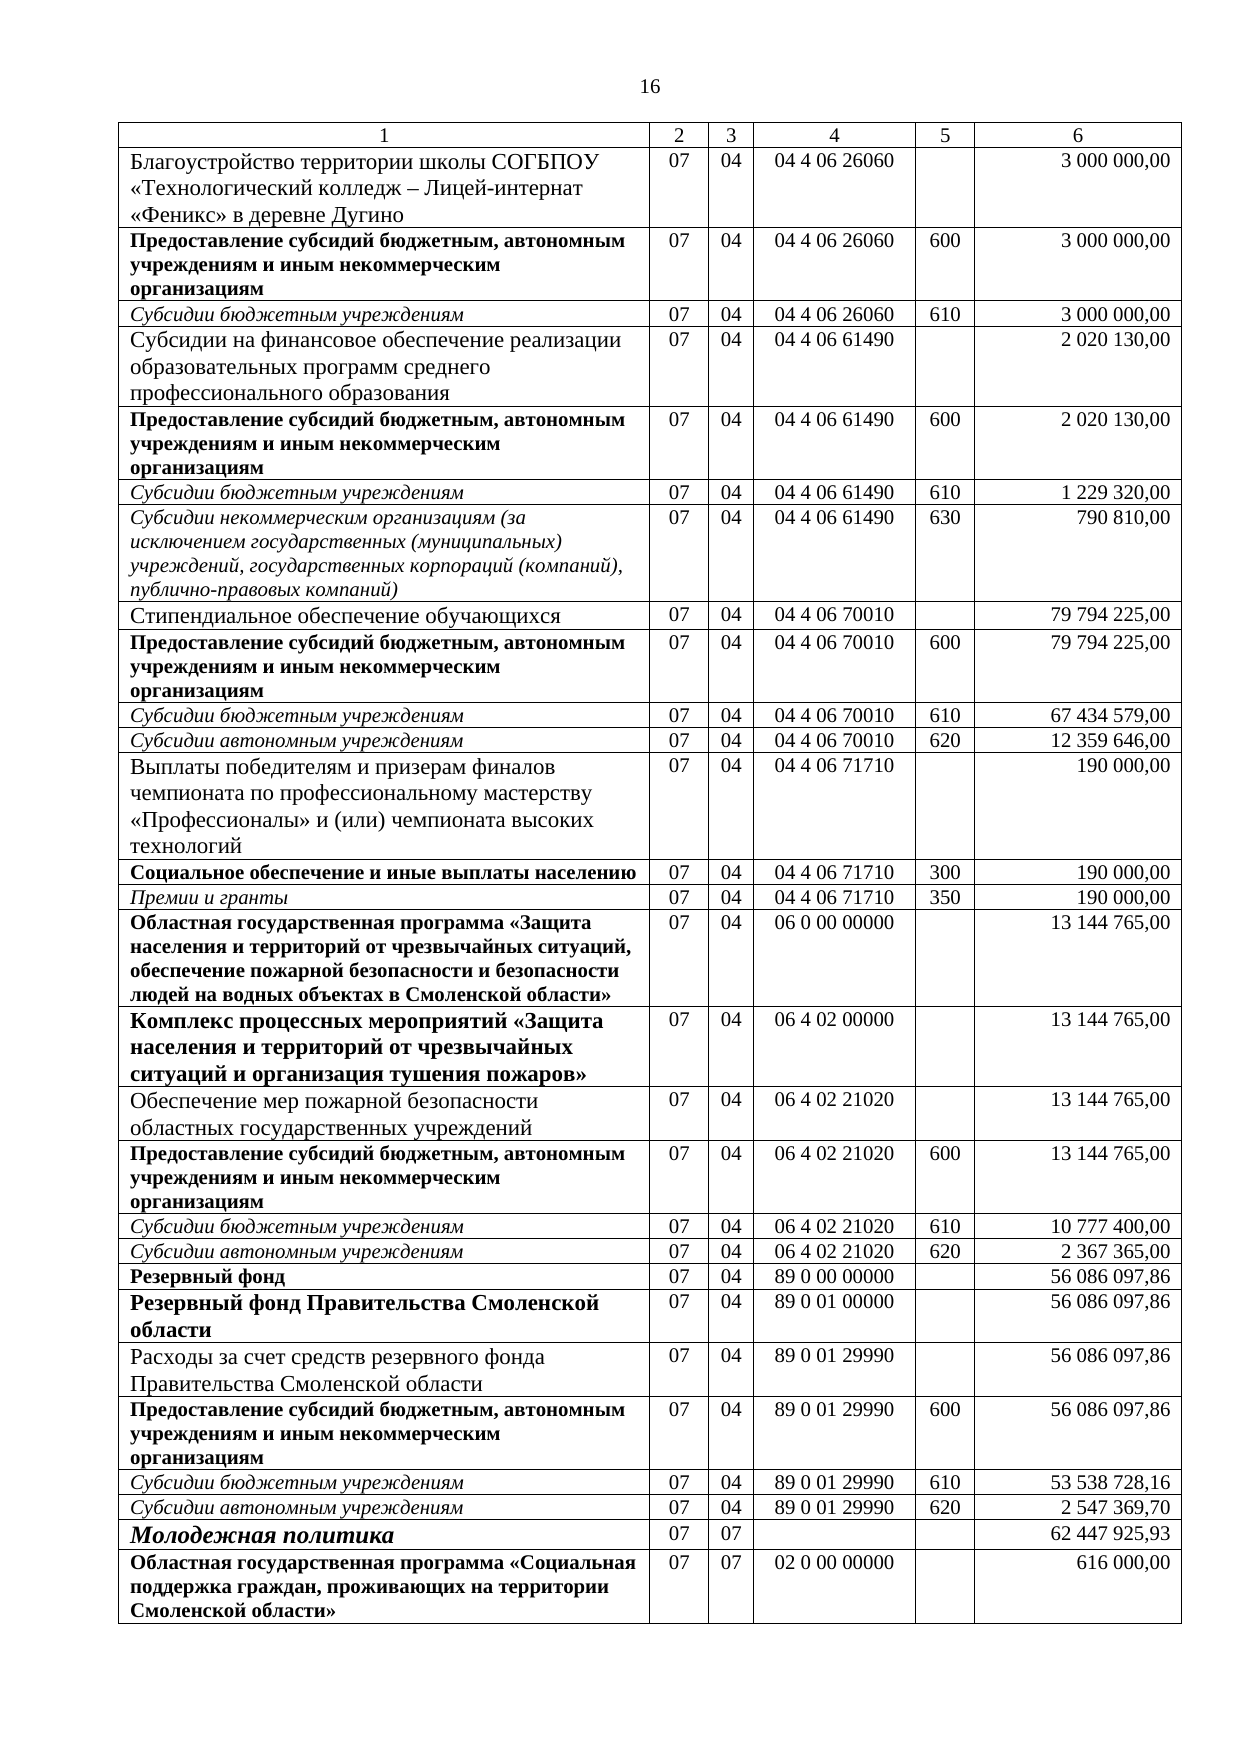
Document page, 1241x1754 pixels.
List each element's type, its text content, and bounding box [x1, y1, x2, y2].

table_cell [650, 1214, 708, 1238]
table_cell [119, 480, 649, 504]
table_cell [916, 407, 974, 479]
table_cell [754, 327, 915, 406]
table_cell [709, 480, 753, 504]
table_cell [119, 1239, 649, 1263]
table_header 4 [754, 123, 915, 147]
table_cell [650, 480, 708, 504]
table_header 2 [650, 123, 708, 147]
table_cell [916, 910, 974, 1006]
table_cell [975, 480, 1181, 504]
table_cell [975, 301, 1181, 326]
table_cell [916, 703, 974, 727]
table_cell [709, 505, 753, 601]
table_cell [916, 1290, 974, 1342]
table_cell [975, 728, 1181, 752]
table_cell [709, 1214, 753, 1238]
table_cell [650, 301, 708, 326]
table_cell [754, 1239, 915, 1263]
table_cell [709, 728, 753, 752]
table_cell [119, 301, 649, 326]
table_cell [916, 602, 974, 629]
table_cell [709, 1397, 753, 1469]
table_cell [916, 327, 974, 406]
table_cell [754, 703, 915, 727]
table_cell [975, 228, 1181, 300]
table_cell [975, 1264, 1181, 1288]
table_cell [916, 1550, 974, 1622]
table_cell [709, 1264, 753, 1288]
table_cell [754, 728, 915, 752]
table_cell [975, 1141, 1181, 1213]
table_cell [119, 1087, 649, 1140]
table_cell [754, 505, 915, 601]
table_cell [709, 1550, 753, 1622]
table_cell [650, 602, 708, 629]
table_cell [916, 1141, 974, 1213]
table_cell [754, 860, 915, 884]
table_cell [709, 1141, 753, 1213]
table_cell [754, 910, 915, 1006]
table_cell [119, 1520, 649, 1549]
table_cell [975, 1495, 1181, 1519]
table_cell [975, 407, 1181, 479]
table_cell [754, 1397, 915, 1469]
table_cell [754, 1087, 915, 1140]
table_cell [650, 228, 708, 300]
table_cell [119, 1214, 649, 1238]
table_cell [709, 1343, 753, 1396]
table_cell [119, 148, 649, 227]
table_header 3 [709, 123, 753, 147]
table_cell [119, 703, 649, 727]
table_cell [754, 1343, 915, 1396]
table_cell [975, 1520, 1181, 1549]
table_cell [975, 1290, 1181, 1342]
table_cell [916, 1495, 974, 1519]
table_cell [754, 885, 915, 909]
table_header 1 [119, 123, 649, 147]
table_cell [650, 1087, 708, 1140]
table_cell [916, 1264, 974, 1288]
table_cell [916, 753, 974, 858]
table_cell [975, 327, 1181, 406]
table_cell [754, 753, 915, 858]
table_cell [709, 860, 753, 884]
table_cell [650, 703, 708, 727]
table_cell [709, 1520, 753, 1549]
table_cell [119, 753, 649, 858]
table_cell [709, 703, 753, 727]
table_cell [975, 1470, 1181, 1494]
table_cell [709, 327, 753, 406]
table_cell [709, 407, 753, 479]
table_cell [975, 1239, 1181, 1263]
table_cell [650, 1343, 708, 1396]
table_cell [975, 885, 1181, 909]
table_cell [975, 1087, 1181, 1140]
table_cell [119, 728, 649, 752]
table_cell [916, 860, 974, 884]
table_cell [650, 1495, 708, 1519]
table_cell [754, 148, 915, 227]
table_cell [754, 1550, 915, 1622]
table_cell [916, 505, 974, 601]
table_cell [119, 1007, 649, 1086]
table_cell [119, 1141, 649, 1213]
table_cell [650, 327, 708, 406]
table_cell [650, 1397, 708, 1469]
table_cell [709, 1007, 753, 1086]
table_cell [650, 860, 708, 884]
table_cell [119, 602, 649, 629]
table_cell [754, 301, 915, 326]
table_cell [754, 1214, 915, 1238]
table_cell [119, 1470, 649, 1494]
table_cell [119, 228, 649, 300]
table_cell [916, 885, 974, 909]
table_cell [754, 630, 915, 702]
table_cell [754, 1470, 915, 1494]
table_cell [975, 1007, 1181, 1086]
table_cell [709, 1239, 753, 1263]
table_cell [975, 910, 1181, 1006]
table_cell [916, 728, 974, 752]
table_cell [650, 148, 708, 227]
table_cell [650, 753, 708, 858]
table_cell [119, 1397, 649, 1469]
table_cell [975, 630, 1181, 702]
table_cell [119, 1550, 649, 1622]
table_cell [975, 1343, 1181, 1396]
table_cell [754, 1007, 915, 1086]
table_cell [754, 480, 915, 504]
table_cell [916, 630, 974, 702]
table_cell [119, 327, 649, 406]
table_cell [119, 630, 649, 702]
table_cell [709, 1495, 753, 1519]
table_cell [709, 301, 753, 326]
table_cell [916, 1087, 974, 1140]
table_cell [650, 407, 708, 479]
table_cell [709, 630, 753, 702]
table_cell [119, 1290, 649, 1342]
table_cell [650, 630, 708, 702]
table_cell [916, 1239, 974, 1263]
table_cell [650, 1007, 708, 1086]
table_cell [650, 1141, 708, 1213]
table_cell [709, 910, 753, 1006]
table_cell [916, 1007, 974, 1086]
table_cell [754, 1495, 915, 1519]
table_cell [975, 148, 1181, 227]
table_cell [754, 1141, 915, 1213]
table_header 5 [916, 123, 974, 147]
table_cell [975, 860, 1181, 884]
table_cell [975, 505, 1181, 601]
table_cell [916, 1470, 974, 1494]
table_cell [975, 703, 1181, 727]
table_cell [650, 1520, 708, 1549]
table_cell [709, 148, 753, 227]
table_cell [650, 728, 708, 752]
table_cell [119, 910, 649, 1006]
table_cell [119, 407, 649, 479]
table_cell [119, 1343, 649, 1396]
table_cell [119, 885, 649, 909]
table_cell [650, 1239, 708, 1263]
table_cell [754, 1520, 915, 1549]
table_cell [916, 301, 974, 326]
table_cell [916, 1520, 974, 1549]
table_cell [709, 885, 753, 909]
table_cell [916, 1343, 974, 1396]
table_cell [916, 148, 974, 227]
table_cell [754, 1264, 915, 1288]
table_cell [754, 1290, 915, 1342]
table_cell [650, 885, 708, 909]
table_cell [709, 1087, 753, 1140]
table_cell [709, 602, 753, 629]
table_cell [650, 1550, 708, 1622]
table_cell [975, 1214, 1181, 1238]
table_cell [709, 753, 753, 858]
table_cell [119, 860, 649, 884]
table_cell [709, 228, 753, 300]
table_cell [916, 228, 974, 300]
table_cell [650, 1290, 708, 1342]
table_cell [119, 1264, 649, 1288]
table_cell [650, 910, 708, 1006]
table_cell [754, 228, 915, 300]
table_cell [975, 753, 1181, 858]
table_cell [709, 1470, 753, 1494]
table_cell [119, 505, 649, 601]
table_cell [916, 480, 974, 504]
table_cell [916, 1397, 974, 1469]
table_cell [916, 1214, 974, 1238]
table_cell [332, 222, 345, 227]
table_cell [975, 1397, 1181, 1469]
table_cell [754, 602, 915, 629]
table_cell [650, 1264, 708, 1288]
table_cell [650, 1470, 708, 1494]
table_header 6 [975, 123, 1181, 147]
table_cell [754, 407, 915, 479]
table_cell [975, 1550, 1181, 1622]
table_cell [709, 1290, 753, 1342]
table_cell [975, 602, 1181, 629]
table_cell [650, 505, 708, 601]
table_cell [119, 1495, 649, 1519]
